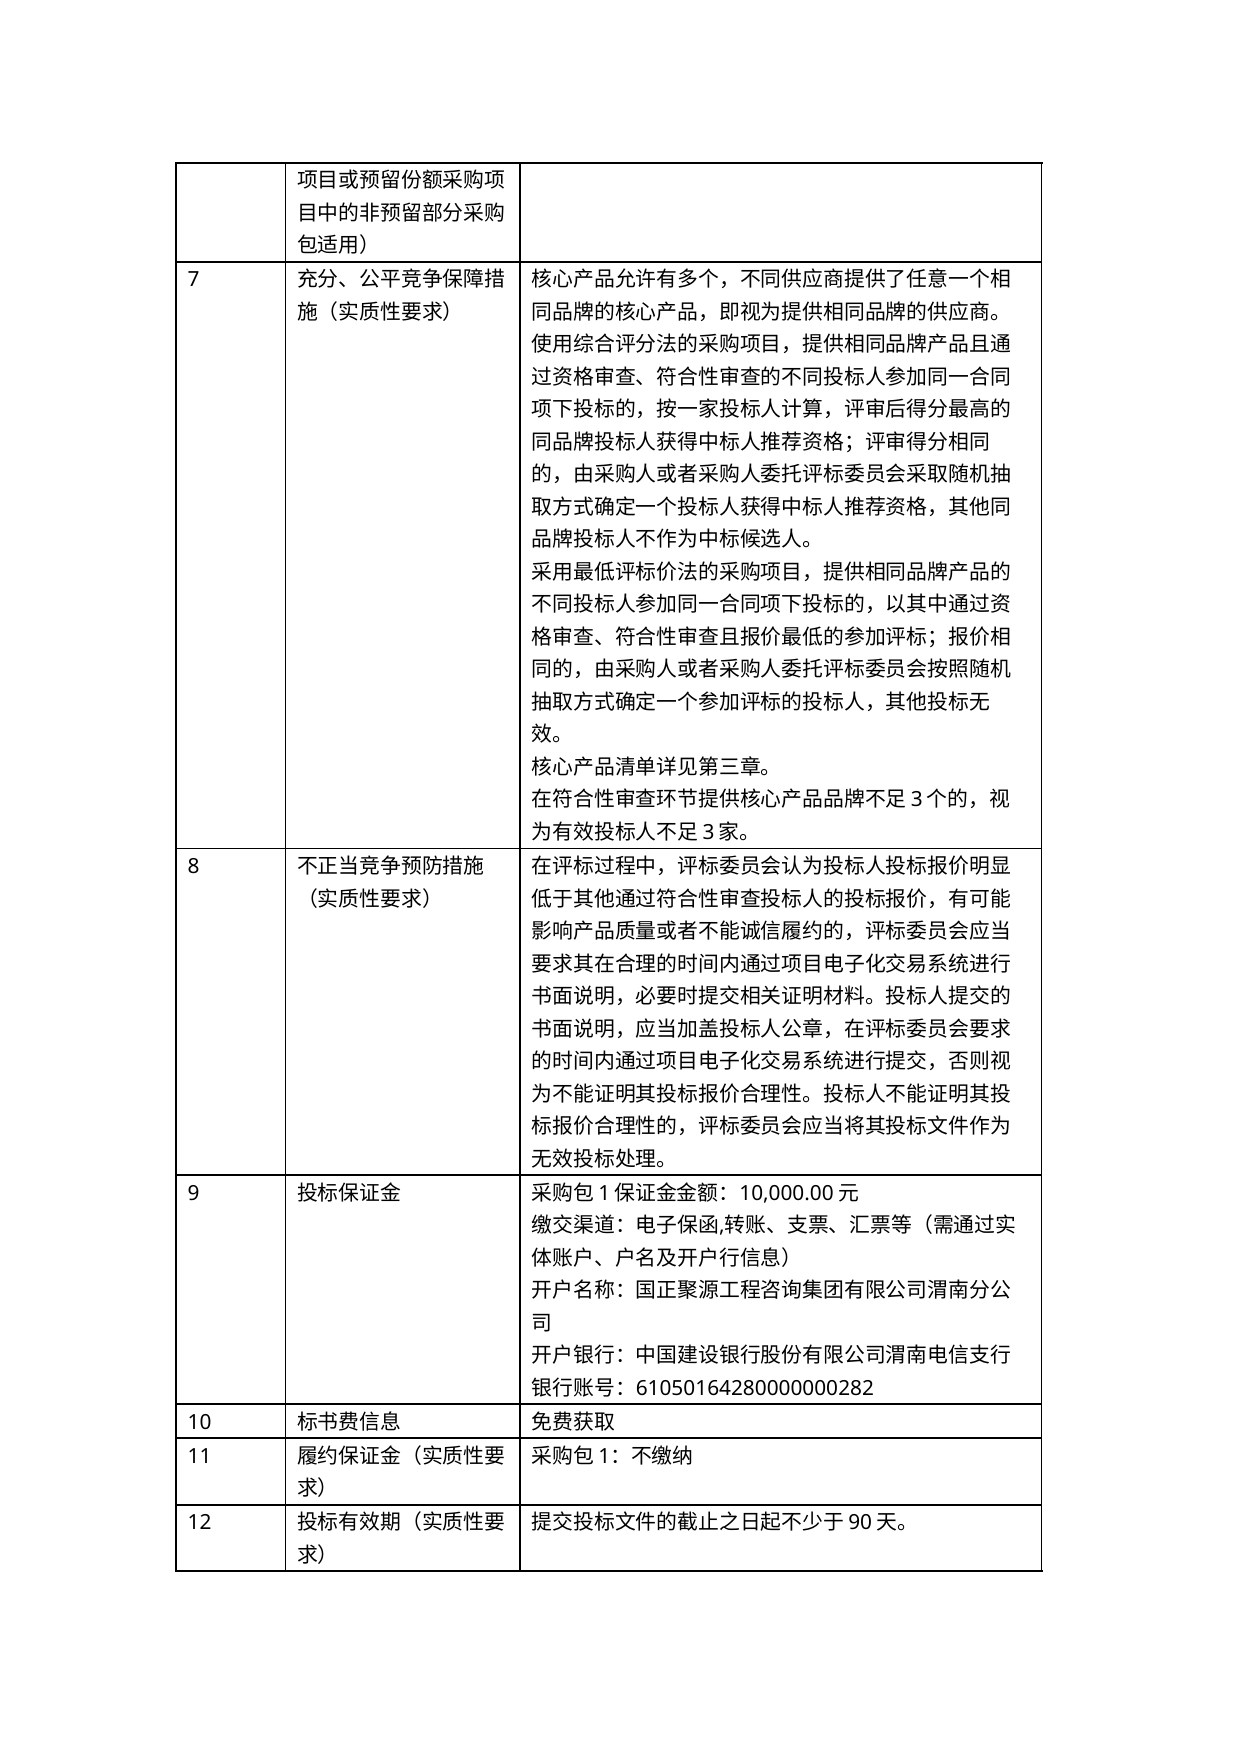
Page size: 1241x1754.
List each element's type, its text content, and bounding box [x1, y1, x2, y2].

table_cell 提交投标文件的截止之日起不少于90天。 [521, 1506, 1041, 1570]
table_cell 11 [177, 1439, 285, 1504]
table_cell 7 [177, 263, 285, 848]
table_cell 在评标过程中，评标委员会认为投标人投标报价明显低于其他通过符合性审查投标人的投标报价，有可能影响产品质量或者不能诚信履约的，评标委员会应当要求其在合理的时间内通过项目电子化交易系统进行书面说明，必要时提交相关证明材料。投标人提交的书面说明，应当加盖投标人公章，在评标委员会要求的时间内通过项目电子化交易系统进行提交，否则视为不能证明其投标报价合理性。投标人不能证明其投标报价合理性的，评标委员会应当将其投标文件作为无效投标处理。 [521, 849, 1041, 1174]
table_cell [286, 164, 519, 261]
table_cell 12 [177, 1506, 285, 1570]
table_cell 8 [177, 849, 285, 1174]
table_cell 履约保证金（实质性要求） [286, 1439, 519, 1504]
table_cell 免费获取 [521, 1405, 1041, 1437]
table_cell 核心产品允许有多个，不同供应商提供了任意一个相同品牌的核心产品，即视为提供相同品牌的供应商。 使用综合评分法的采购项目，提供相同品牌产品且通过资格审查、符合性审查的不同投标人参加同一合同项下投标的，按一家投标人计算，评审后得分最高的同品牌投标人获得中标人推荐资格；评审得分相同的，由采购人或者采购人委托评标委员会采取随机抽取方式确定一个投标人获得中标人推荐资格，其他同品牌投标人不作为中标候选人。 采用最低评标价法的采购项目，提供相同品牌产品的不同投标人参加同一合同项下投标的，以其中通过资格审查、符合性审查且报价最低的参加评标；报价相同的，由采购人或者采购人委托评标委员会按照随机抽取方式确定一个参加评标的投标人，其他投标无效。 核心产品清单详见第三章。 在符合性审查环节提供核心产品品牌不足3个的，视为有效投标人不足3家。 [521, 263, 1041, 848]
table_cell 6 [177, 164, 285, 261]
table_cell 9 [177, 1176, 285, 1403]
table_cell 充分、公平竞争保障措施（实质性要求） [286, 263, 519, 848]
table_cell 投标保证金 [286, 1176, 519, 1403]
table_cell 采购包1保证金金额：10,000.00元 缴交渠道：电子保函,转账、支票、汇票等（需通过实体账户、户名及开户行信息） 开户名称：国正聚源工程咨询集团有限公司渭南分公司 开户银行：中国建设银行股份有限公司渭南电信支行 银行账号：61050164280000000282 [521, 1176, 1041, 1403]
table_cell 标书费信息 [286, 1405, 519, 1437]
table_cell 不正当竞争预防措施（实质性要求） [286, 849, 519, 1174]
table_cell 10 [177, 1405, 285, 1437]
table_cell 投标有效期（实质性要求） [286, 1506, 519, 1570]
table_cell 采购包1：不缴纳 [521, 1439, 1041, 1504]
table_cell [521, 164, 1041, 261]
